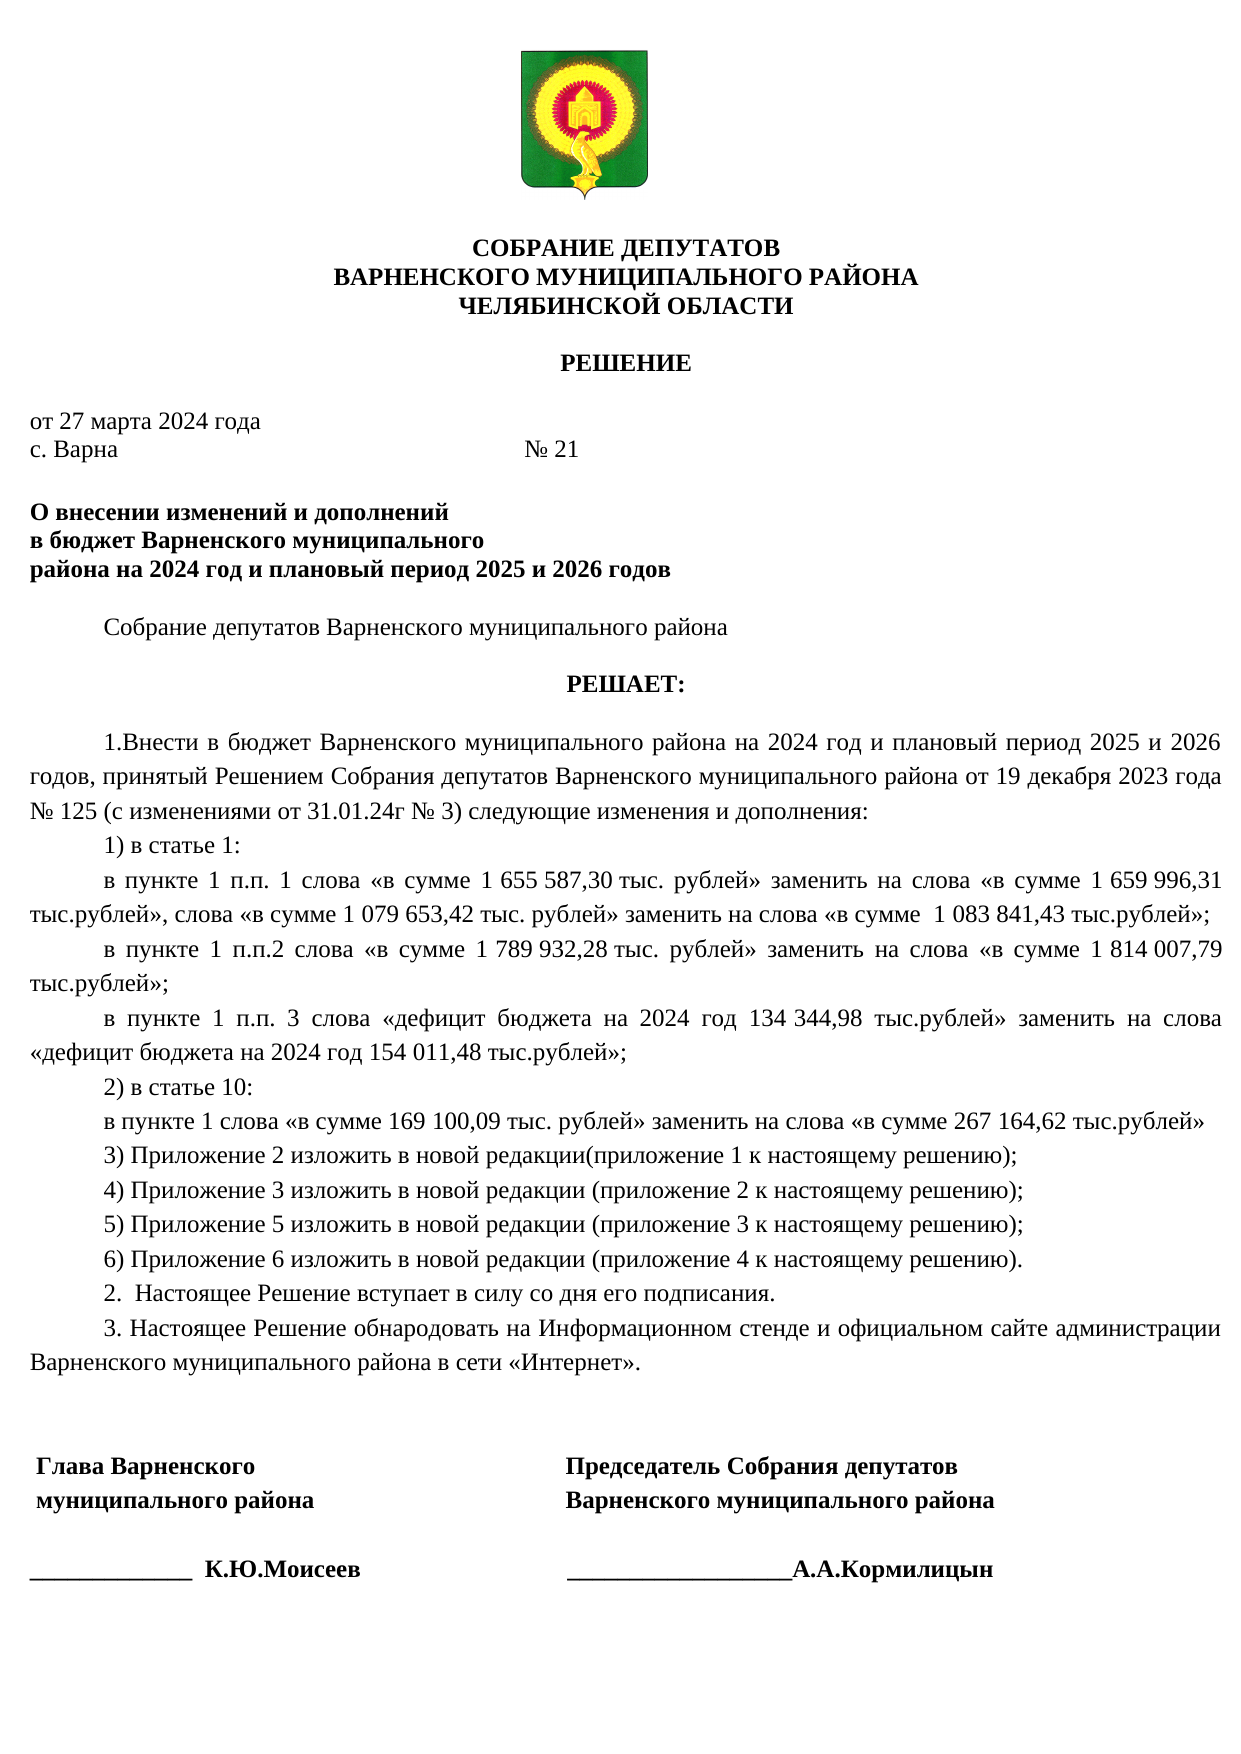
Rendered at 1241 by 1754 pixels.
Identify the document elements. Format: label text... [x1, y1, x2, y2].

text 5) Приложение 5 изложить в новой редакции (приложение 3 к настоящему решению); [103, 1209, 1222, 1238]
text Глава Варненского Председатель Собрания депутатов [29, 1451, 1222, 1479]
text РЕШАЕТ: [29, 669, 1222, 698]
title от 27 марта 2024 года [29, 406, 1222, 434]
title ЧЕЛЯБИНСКОЙ ОБЛАСТИ [29, 291, 1222, 319]
title СОБРАНИЕ ДЕПУТАТОВ [29, 233, 1222, 262]
title О внесении изменений и дополнений [29, 497, 1222, 526]
text 1.Внести в бюджет Варненского муниципального района на 2024 год и плановый период 2025 и 2026 годов, принятый Решением Собрания депутатов Варненского муниципального района от 19 декабря 2023 года № 125 (с изменениями от 31.01.24г № 3) следующие изменения и дополнения: [29, 727, 1222, 824]
text муниципального района Варненского муниципального района [29, 1485, 1222, 1514]
text 3) Приложение 2 изложить в новой редакции(приложение 1 к настоящему решению); [29, 1141, 1222, 1169]
text 4) Приложение 3 изложить в новой редакции (приложение 2 к настоящему решению); [103, 1175, 1222, 1204]
text 6) Приложение 6 изложить в новой редакции (приложение 4 к настоящему решению). [29, 1244, 1222, 1273]
title с. Варна № 21 [29, 434, 1222, 463]
text 1) в статье 1: [29, 830, 1222, 859]
text в пункте 1 п.п.2 слова «в сумме 1 789 932,28 тыс. рублей» заменить на слова «в сумме 1 814 007,79 тыс.рублей»; [29, 934, 1222, 997]
title ВАРНЕНСКОГО МУНИЦИПАЛЬНОГО РАЙОНА [29, 262, 1222, 291]
text 2) в статье 10: [29, 1072, 1222, 1100]
text 2. Настоящее Решение вступает в силу со дня его подписания. [29, 1278, 1222, 1307]
text Собрание депутатов Варненского муниципального района [29, 612, 1222, 641]
title РЕШЕНИЕ [29, 348, 1222, 377]
text в пункте 1 п.п. 3 слова «дефицит бюджета на 2024 год 134 344,98 тыс.рублей» заменить на слова «дефицит бюджета на 2024 год 154 011,48 тыс.рублей»; [29, 1003, 1222, 1066]
text _____________ К.Ю.Моисеев __________________А.А.Кормилицын [29, 1554, 1222, 1583]
text 3. Настоящее Решение обнародовать на Информационном стенде и официальном сайте администрации Варненского муниципального района в сети «Интернет». [29, 1313, 1222, 1376]
text в пункте 1 п.п. 1 слова «в сумме 1 655 587,30 тыс. рублей» заменить на слова «в сумме 1 659 996,31 тыс.рублей», слова «в сумме 1 079 653,42 тыс. рублей» заменить на слова «в сумме 1 083 841,43 тыс.рублей»; [29, 865, 1222, 928]
title района на 2024 год и плановый период 2025 и 2026 годов [29, 554, 1222, 583]
title в бюджет Варненского муниципального [29, 526, 1222, 554]
picture [521, 49, 648, 200]
text в пункте 1 слова «в сумме 169 100,09 тыс. рублей» заменить на слова «в сумме 267 164,62 тыс.рублей» [29, 1106, 1222, 1135]
